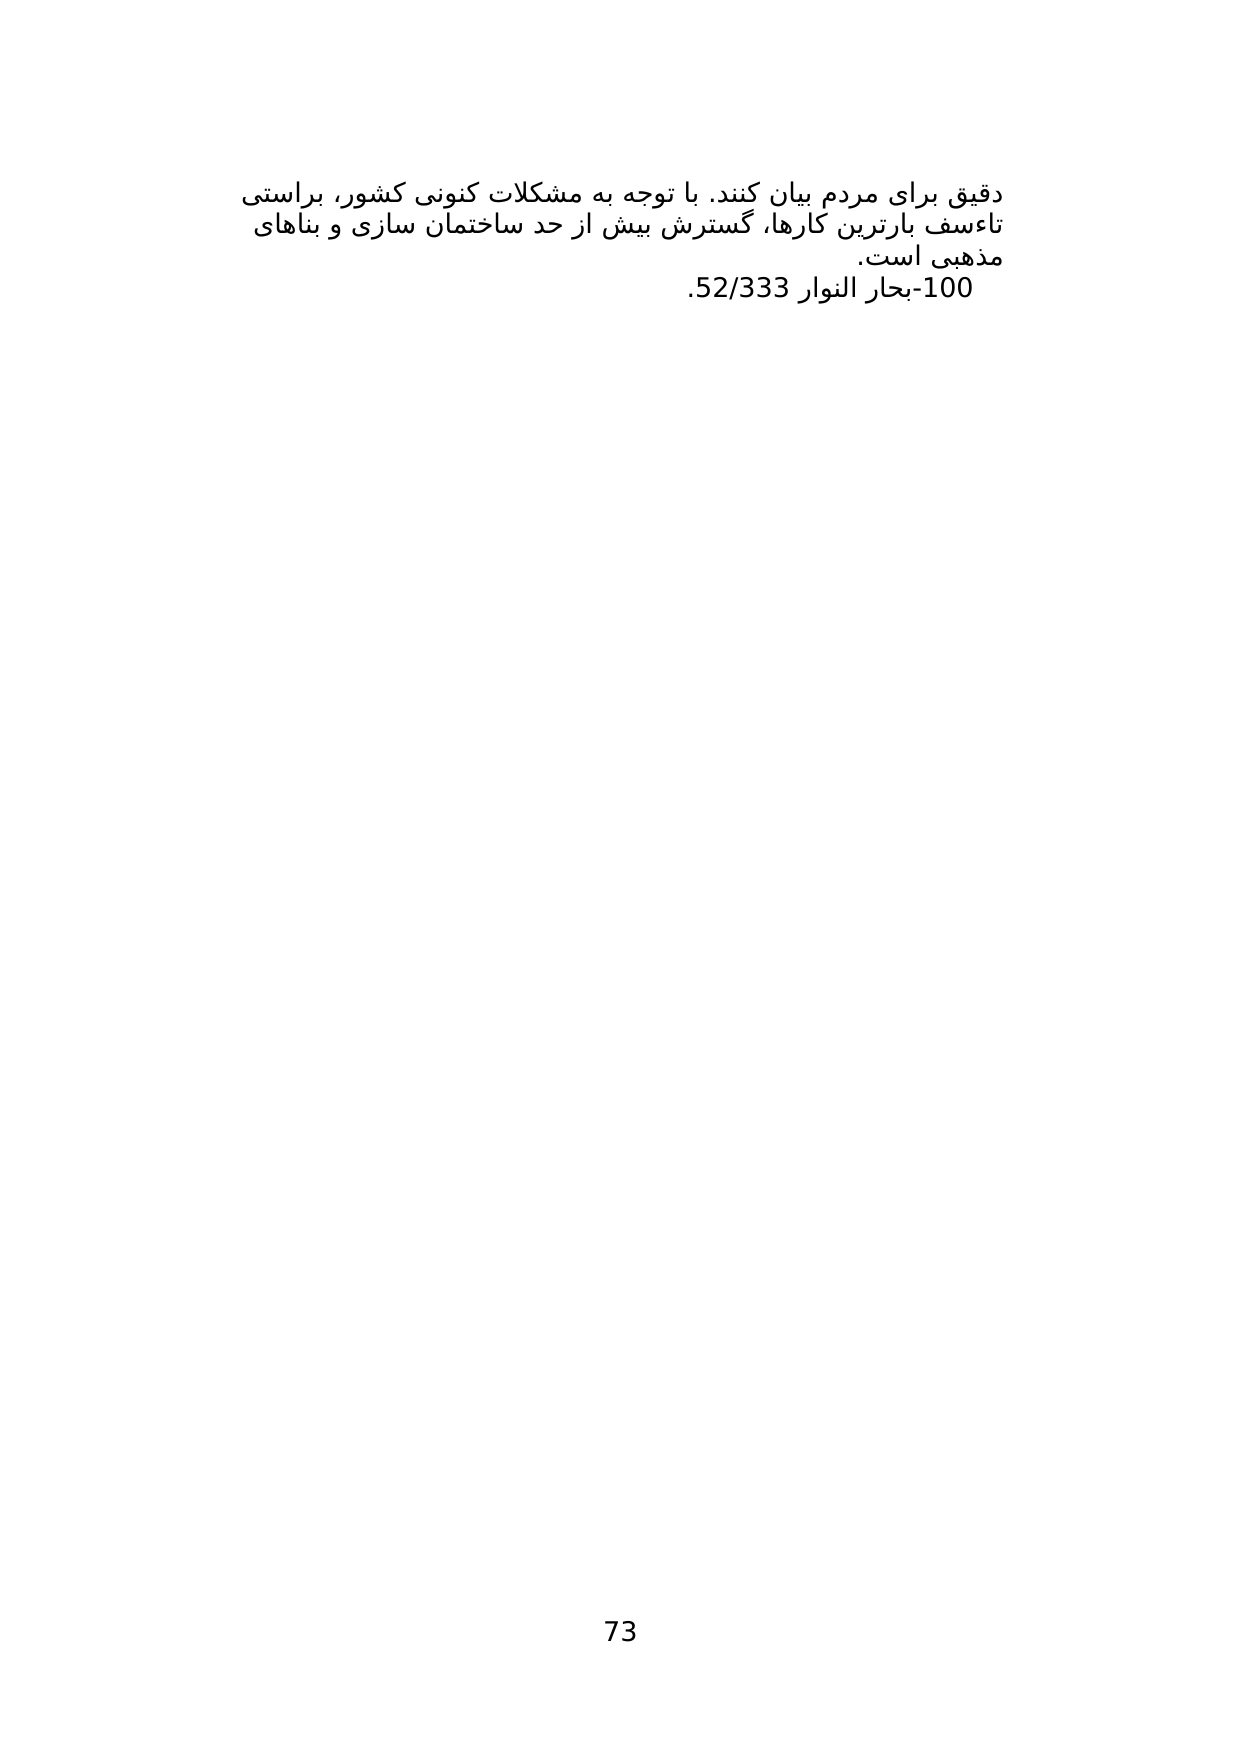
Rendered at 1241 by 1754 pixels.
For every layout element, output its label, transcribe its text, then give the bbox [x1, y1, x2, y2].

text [236, 177, 1004, 272]
text 100-بحار النوار 52/333. [236, 272, 1004, 303]
